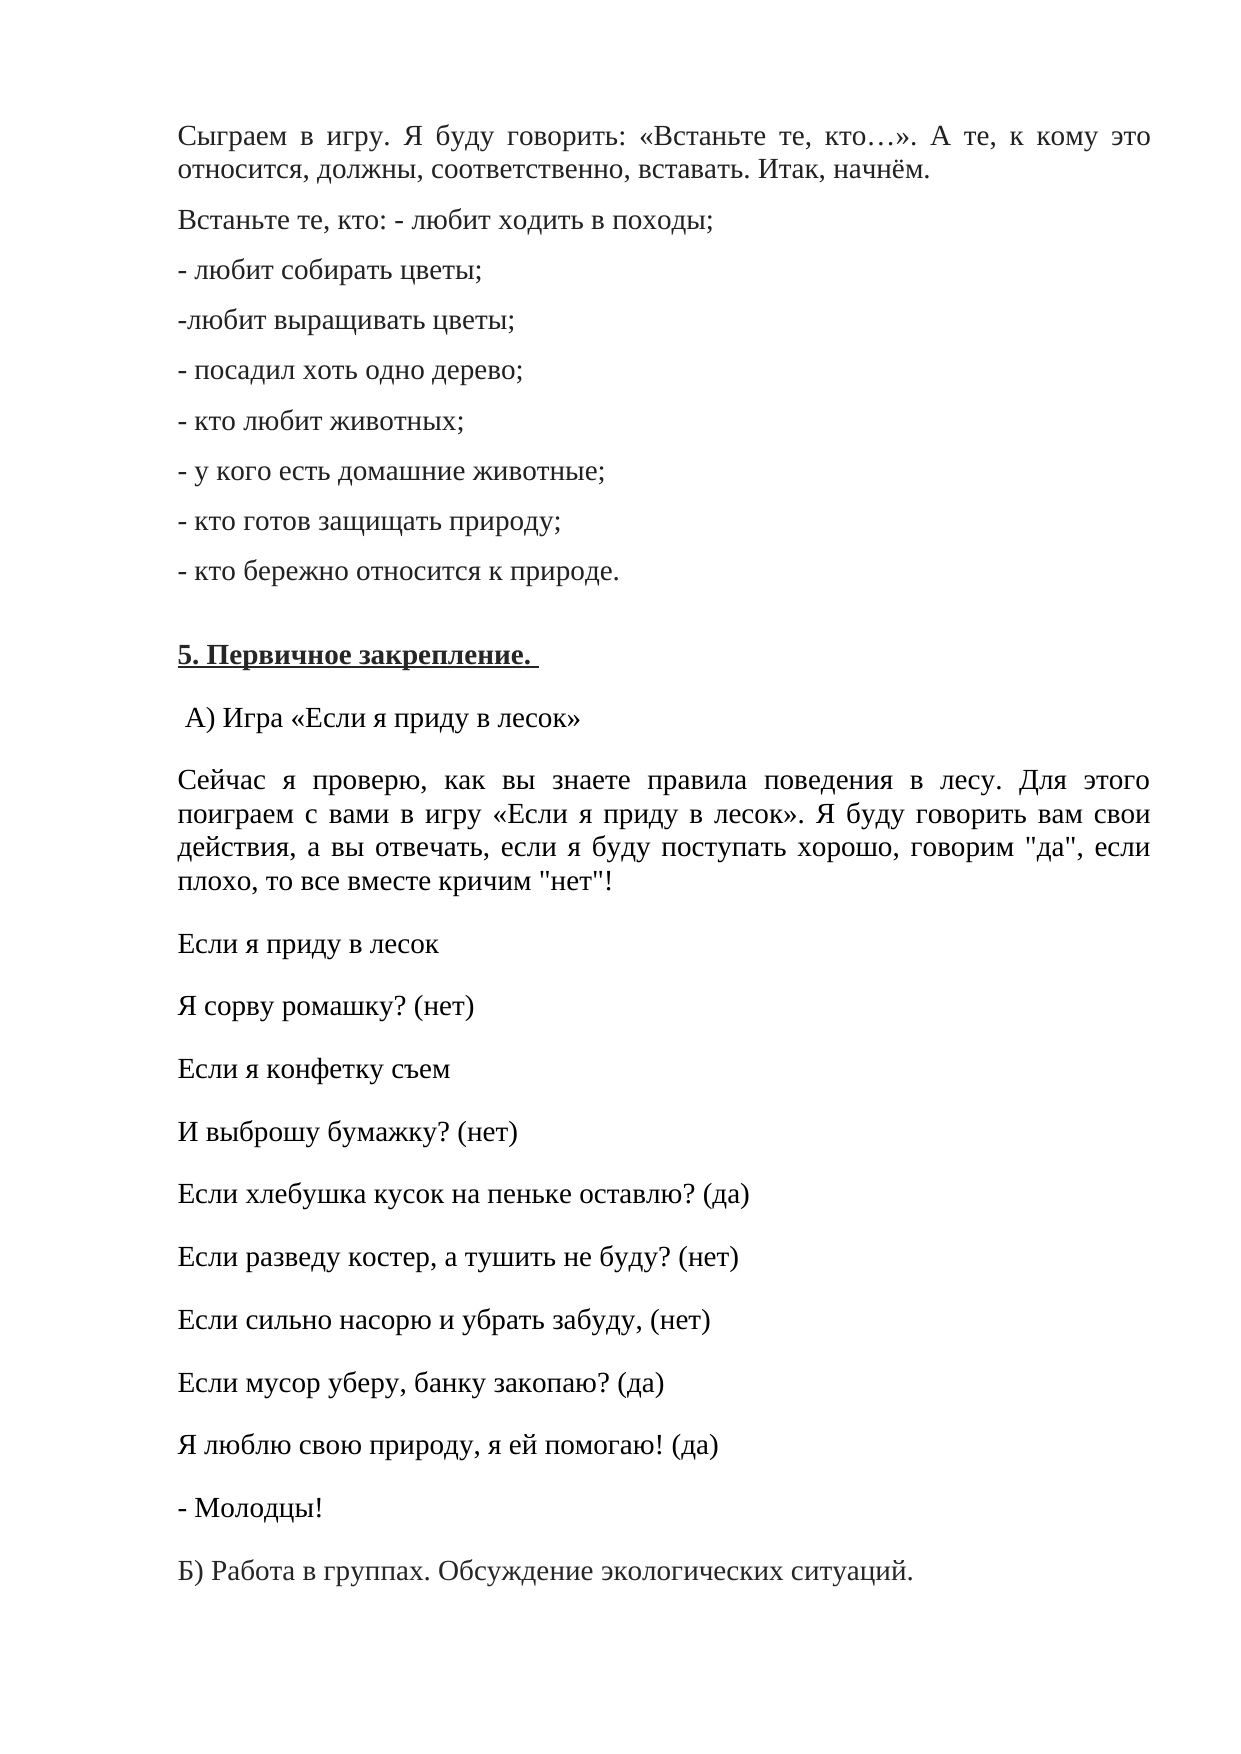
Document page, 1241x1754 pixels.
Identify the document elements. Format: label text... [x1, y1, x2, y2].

text И выброшу бумажку? (нет) [177, 1114, 1152, 1147]
text 5. Первичное закрепление. [177, 637, 1152, 671]
text - посадил хоть одно дерево; [177, 352, 1152, 386]
text Сейчас я проверю, как вы знаете правила поведения в лесу. Для этого поиграем с вами в игру «Если я приду в лесок». Я буду говорить вам свои действия, а вы отвечать, если я буду поступать хорошо, говорим "да", если плохо, то все вместе кричим "нет"! [177, 762, 1152, 897]
text Если мусор уберу, банку закопаю? (да) [177, 1365, 1152, 1398]
text - кто бережно относится к природе. [177, 553, 1152, 587]
text Сыграем в игру. Я буду говорить: «Встаньте те, кто…». А те, к кому это относится, должны, соответственно, вставать. Итак, начнём. [177, 118, 1152, 185]
text - Молодцы! [177, 1490, 1152, 1524]
text Если сильно насорю и убрать забуду, (нет) [177, 1302, 1152, 1336]
text Если разведу костер, а тушить не буду? (нет) [177, 1239, 1152, 1273]
text Б) Работа в группах. Обсуждение экологических ситуаций. [177, 1553, 1152, 1586]
text Если я приду в лесок [177, 926, 1152, 959]
text - кто готов защищать природу; [177, 503, 1152, 537]
text - кто любит животных; [177, 403, 1152, 436]
text Я люблю свою природу, я ей помогаю! (да) [177, 1427, 1152, 1461]
text -любит выращивать цветы; [177, 302, 1152, 336]
text - у кого есть домашние животные; [177, 453, 1152, 486]
text Встаньте те, кто: - любит ходить в походы; [177, 202, 1152, 235]
text А) Игра «Если я приду в лесок» [177, 700, 1152, 733]
text Я сорву ромашку? (нет) [177, 988, 1152, 1022]
text - любит собирать цветы; [177, 252, 1152, 286]
text Если я конфетку съем [177, 1051, 1152, 1085]
text Если хлебушка кусок на пеньке оставлю? (да) [177, 1177, 1152, 1210]
